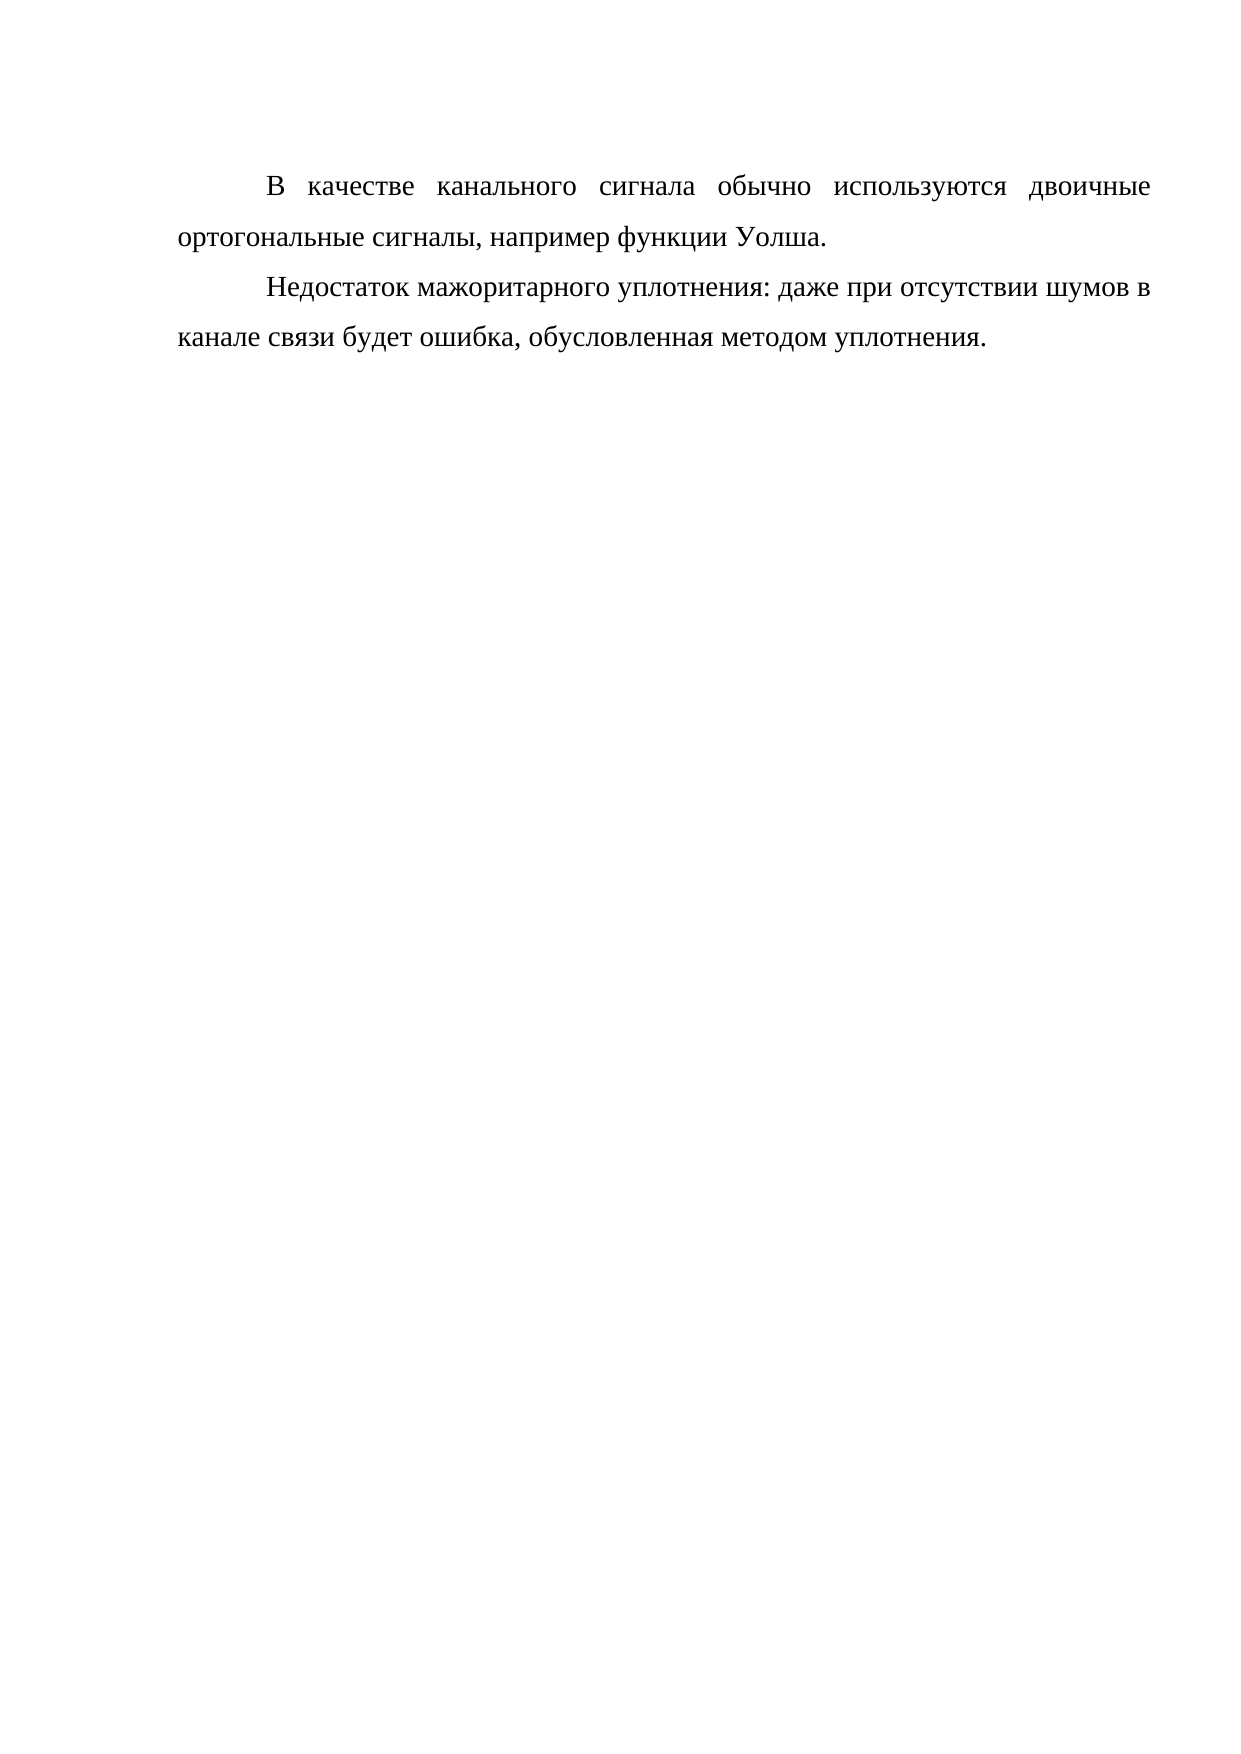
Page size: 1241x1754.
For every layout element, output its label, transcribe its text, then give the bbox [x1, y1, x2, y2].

text Недостаток мажоритарного уплотнения: даже при отсутствии шумов в канале связи будет ошибка, обусловленная методом уплотнения. [177, 269, 1152, 353]
text В качестве канального сигнала обычно используются двоичные ортогональные сигналы, например функции Уолша. [177, 168, 1152, 252]
